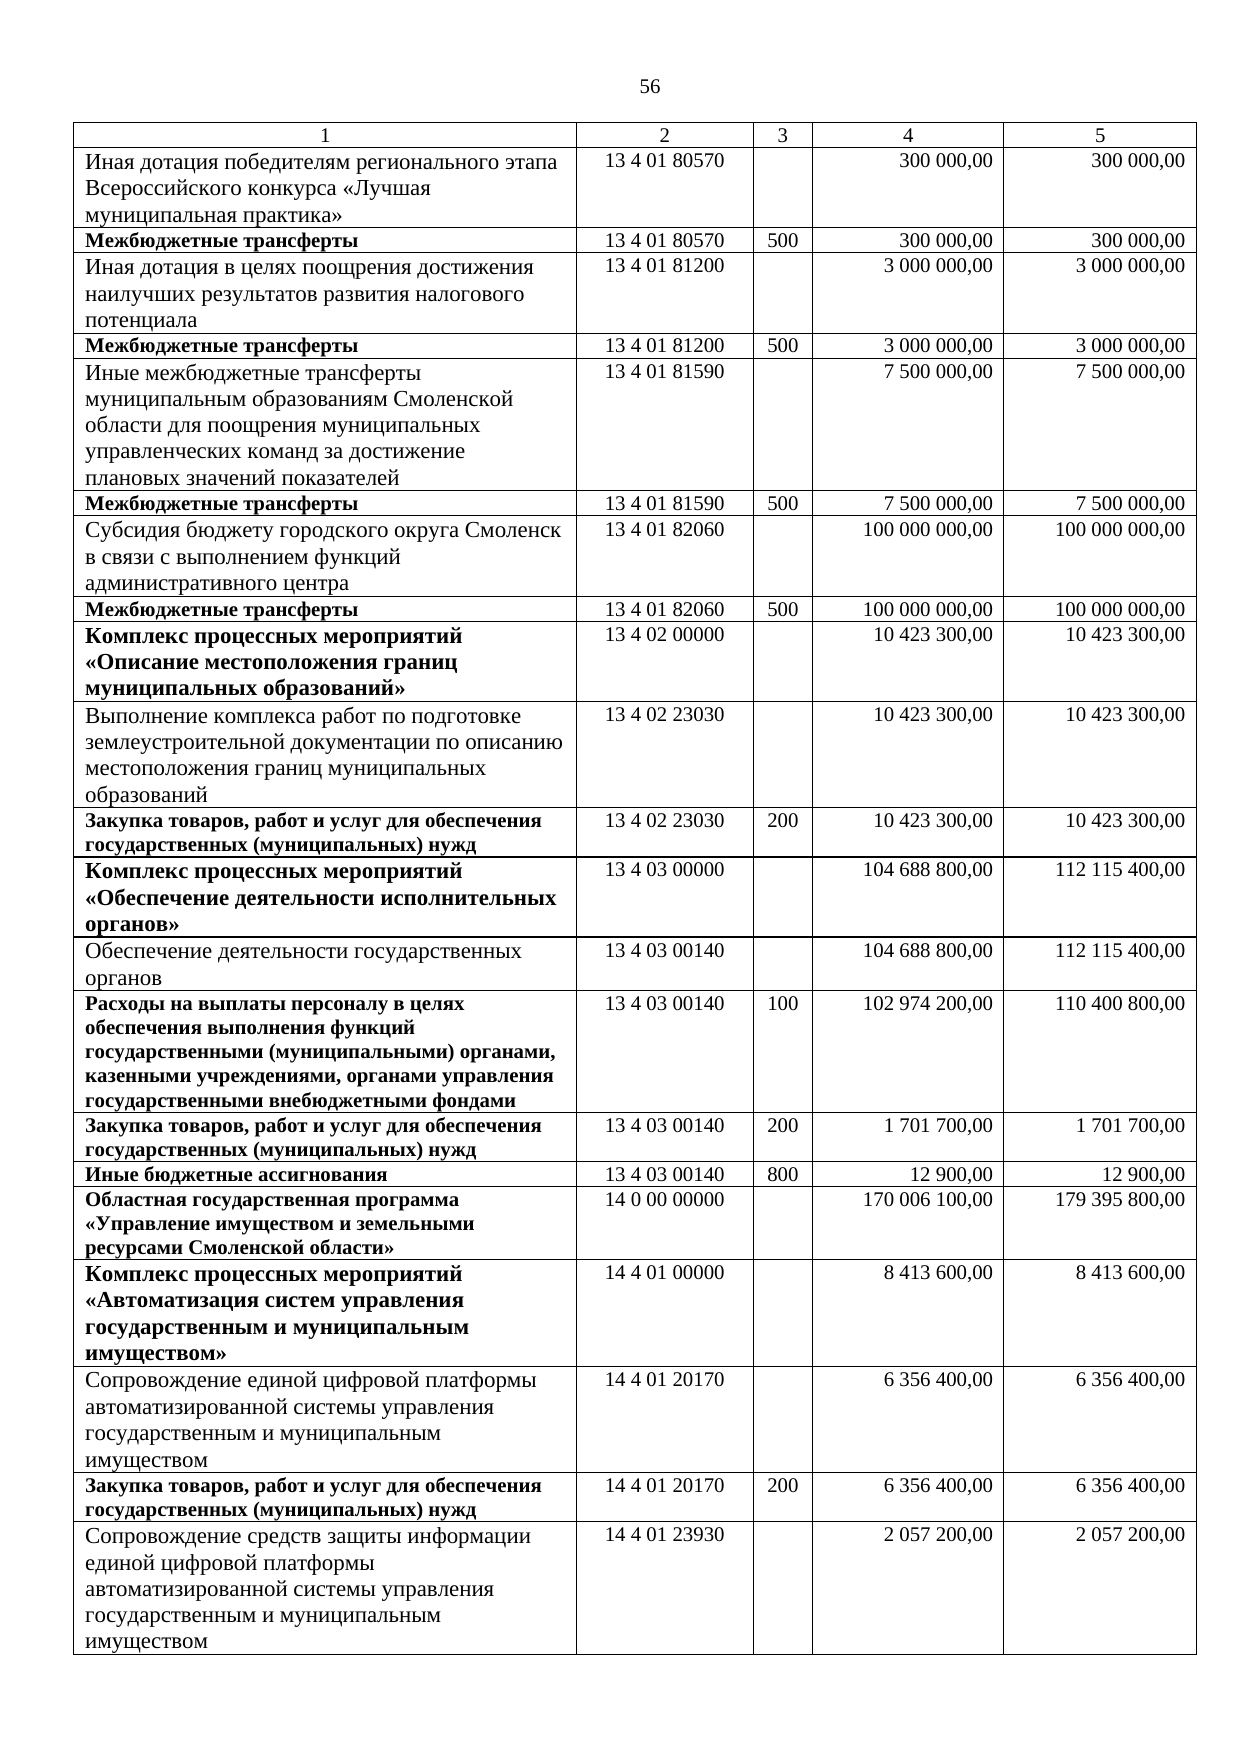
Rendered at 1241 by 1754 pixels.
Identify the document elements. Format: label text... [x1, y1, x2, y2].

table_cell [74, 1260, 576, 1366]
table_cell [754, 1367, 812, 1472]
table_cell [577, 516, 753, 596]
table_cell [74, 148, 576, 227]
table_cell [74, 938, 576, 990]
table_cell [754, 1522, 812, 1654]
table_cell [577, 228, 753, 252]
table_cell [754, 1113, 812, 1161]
table_header 5 [1004, 123, 1196, 147]
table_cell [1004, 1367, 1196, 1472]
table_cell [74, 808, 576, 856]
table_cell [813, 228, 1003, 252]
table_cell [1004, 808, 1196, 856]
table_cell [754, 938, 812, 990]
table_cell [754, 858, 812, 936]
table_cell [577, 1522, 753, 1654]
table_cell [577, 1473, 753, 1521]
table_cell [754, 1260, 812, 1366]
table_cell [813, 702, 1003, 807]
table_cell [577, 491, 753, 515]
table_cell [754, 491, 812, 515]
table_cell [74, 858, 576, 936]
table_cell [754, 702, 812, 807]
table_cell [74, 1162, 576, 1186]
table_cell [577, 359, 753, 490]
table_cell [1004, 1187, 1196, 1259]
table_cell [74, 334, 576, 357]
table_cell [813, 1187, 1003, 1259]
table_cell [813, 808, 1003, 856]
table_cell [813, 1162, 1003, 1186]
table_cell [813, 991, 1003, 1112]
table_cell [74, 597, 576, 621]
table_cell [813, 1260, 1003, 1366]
table_header 4 [813, 123, 1003, 147]
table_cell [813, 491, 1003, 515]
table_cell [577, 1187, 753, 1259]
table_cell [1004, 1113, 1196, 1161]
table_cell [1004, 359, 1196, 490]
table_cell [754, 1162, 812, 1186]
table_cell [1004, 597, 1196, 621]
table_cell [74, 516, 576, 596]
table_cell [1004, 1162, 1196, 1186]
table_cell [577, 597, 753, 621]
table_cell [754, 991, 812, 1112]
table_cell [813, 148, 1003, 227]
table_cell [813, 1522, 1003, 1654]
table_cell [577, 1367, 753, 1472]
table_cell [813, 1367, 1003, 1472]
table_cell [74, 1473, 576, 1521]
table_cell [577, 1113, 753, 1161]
table_header 2 [577, 123, 753, 147]
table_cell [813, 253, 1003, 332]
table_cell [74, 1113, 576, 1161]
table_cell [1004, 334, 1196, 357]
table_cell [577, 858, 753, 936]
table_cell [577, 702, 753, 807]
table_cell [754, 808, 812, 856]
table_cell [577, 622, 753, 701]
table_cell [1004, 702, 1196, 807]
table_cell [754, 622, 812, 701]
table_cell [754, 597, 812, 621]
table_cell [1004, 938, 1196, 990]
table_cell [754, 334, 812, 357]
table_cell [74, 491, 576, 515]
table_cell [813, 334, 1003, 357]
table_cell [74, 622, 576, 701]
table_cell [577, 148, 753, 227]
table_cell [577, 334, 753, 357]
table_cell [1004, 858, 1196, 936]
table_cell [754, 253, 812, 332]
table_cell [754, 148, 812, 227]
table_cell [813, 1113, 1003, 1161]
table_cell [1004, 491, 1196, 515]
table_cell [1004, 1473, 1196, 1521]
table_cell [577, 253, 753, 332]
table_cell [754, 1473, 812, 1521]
table_header 3 [754, 123, 812, 147]
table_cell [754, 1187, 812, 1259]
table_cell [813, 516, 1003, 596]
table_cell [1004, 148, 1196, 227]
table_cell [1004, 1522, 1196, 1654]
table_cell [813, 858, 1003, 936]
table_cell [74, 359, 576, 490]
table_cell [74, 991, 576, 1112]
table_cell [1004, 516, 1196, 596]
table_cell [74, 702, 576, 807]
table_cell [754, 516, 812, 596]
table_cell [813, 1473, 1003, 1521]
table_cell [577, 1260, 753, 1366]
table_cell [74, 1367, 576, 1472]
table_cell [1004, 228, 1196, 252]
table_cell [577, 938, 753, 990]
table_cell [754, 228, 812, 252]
table_header 1 [74, 123, 576, 147]
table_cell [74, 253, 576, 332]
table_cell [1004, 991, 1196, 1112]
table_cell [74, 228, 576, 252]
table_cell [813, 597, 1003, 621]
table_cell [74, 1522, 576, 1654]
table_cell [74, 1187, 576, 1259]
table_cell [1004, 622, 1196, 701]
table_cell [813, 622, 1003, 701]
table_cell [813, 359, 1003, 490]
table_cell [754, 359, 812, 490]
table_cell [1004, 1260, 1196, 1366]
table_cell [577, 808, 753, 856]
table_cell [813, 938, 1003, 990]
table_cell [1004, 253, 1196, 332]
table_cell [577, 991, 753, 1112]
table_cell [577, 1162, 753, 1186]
